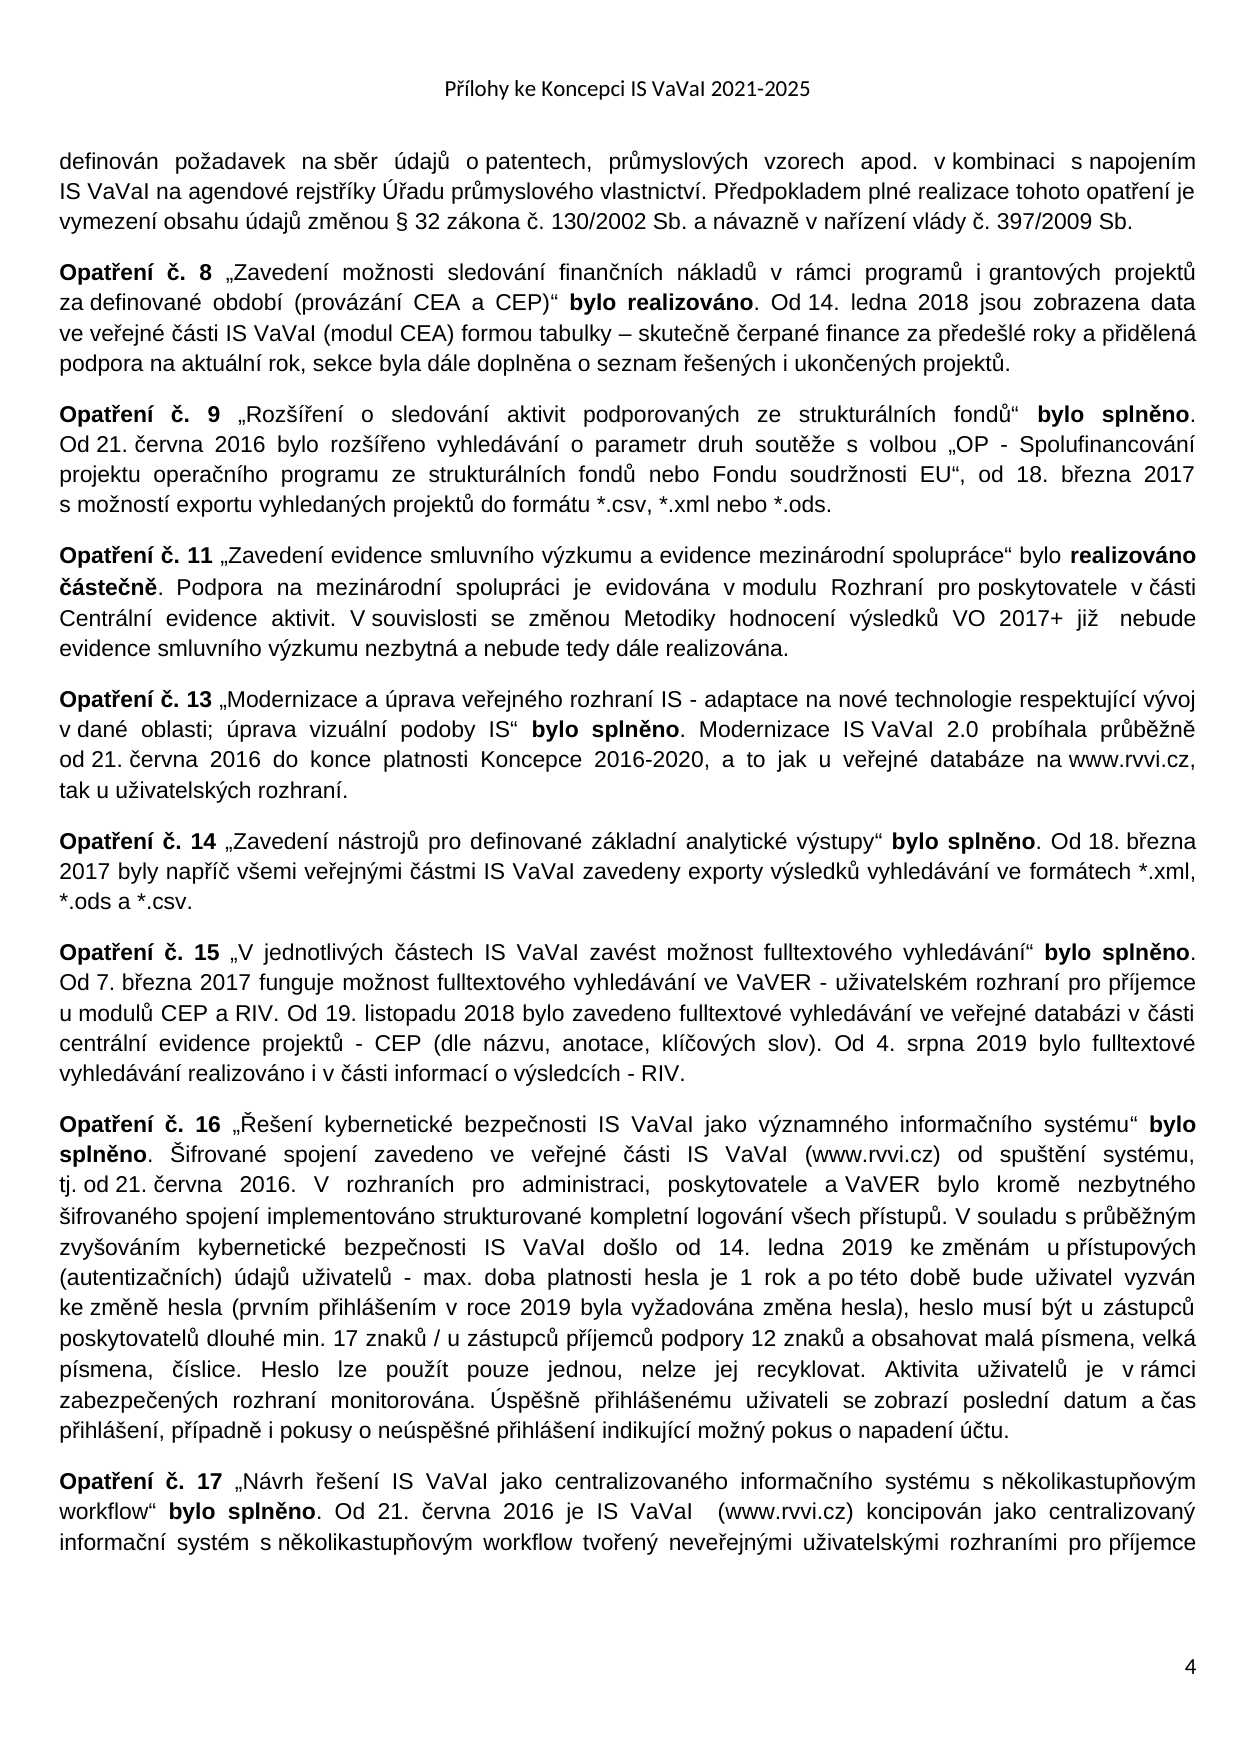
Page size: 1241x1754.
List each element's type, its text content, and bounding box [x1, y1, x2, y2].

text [59, 148, 1196, 234]
text Opatření č. 14 „Zavedení nástrojů pro definované základní analytické výstupy“ bylo splněno. Od 18. března 2017 byly napříč všemi veřejnými částmi IS VaVaI zavedeny exporty výsledků vyhledávání ve formátech *.xml, *.ods a *.csv. [59, 828, 1196, 914]
text Opatření č. 13 „Modernizace a úprava veřejného rozhraní IS - adaptace na nové technologie respektující vývoj v dané oblasti; úprava vizuální podoby IS“ bylo splněno. Modernizace IS VaVaI 2.0 probíhala průběžně od 21. června 2016 do konce platnosti Koncepce 2016-2020, a to jak u veřejné databáze na www.rvvi.cz, tak u uživatelských rozhraní. [59, 686, 1196, 803]
text Opatření č. 16 „Řešení kybernetické bezpečnosti IS VaVaI jako významného informačního systému“ bylo splněno. Šifrované spojení zavedeno ve veřejné části IS VaVaI (www.rvvi.cz) od spuštění systému, tj. od 21. června 2016. V rozhraních pro administraci, poskytovatele a VaVER bylo kromě nezbytného šifrovaného spojení implementováno strukturované kompletní logování všech přístupů. V souladu s průběžným zvyšováním kybernetické bezpečnosti IS VaVaI došlo od 14. ledna 2019 ke změnám u přístupových (autentizačních) údajů uživatelů - max. doba platnosti hesla je 1 rok a po této době bude uživatel vyzván ke změně hesla (prvním přihlášením v roce 2019 byla vyžadována změna hesla), heslo musí být u zástupců poskytovatelů dlouhé min. 17 znaků / u zástupců příjemců podpory 12 znaků a obsahovat malá písmena, velká písmena, číslice. Heslo lze použít pouze jednou, nelze jej recyklovat. Aktivita uživatelů je v rámci zabezpečených rozhraní monitorována. Úspěšně přihlášenému uživateli se zobrazí poslední datum a čas přihlášení, případně i pokusy o neúspěšné přihlášení indikující možný pokus o napadení účtu. [59, 1111, 1196, 1443]
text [59, 1468, 1196, 1555]
text Opatření č. 9 „Rozšíření o sledování aktivit podporovaných ze strukturálních fondů“ bylo splněno. Od 21. června 2016 bylo rozšířeno vyhledávání o parametr druh soutěže s volbou „OP - Spolufinancování projektu operačního programu ze strukturálních fondů nebo Fondu soudržnosti EU“, od 18. března 2017 s možností exportu vyhledaných projektů do formátu *.csv, *.xml nebo *.ods. [59, 401, 1196, 518]
text Opatření č. 8 „Zavedení možnosti sledování finančních nákladů v rámci programů i grantových projektů za definované období (provázání CEA a CEP)“ bylo realizováno. Od 14. ledna 2018 jsou zobrazena data ve veřejné části IS VaVaI (modul CEA) formou tabulky – skutečně čerpané finance za předešlé roky a přidělená podpora na aktuální rok, sekce byla dále doplněna o seznam řešených i ukončených projektů. [59, 259, 1196, 376]
text Opatření č. 11 „Zavedení evidence smluvního výzkumu a evidence mezinárodní spolupráce“ bylo realizováno částečně. Podpora na mezinárodní spolupráci je evidována v modulu Rozhraní pro poskytovatele v části Centrální evidence aktivit. V souvislosti se změnou Metodiky hodnocení výsledků VO 2017+ již nebude evidence smluvního výzkumu nezbytná a nebude tedy dále realizována. [59, 542, 1196, 661]
text Opatření č. 15 „V jednotlivých částech IS VaVaI zavést možnost fulltextového vyhledávání“ bylo splněno. Od 7. března 2017 funguje možnost fulltextového vyhledávání ve VaVER - uživatelském rozhraní pro příjemce u modulů CEP a RIV. Od 19. listopadu 2018 bylo zavedeno fulltextové vyhledávání ve veřejné databázi v části centrální evidence projektů - CEP (dle názvu, anotace, klíčových slov). Od 4. srpna 2019 bylo fulltextové vyhledávání realizováno i v části informací o výsledcích - RIV. [59, 939, 1196, 1086]
